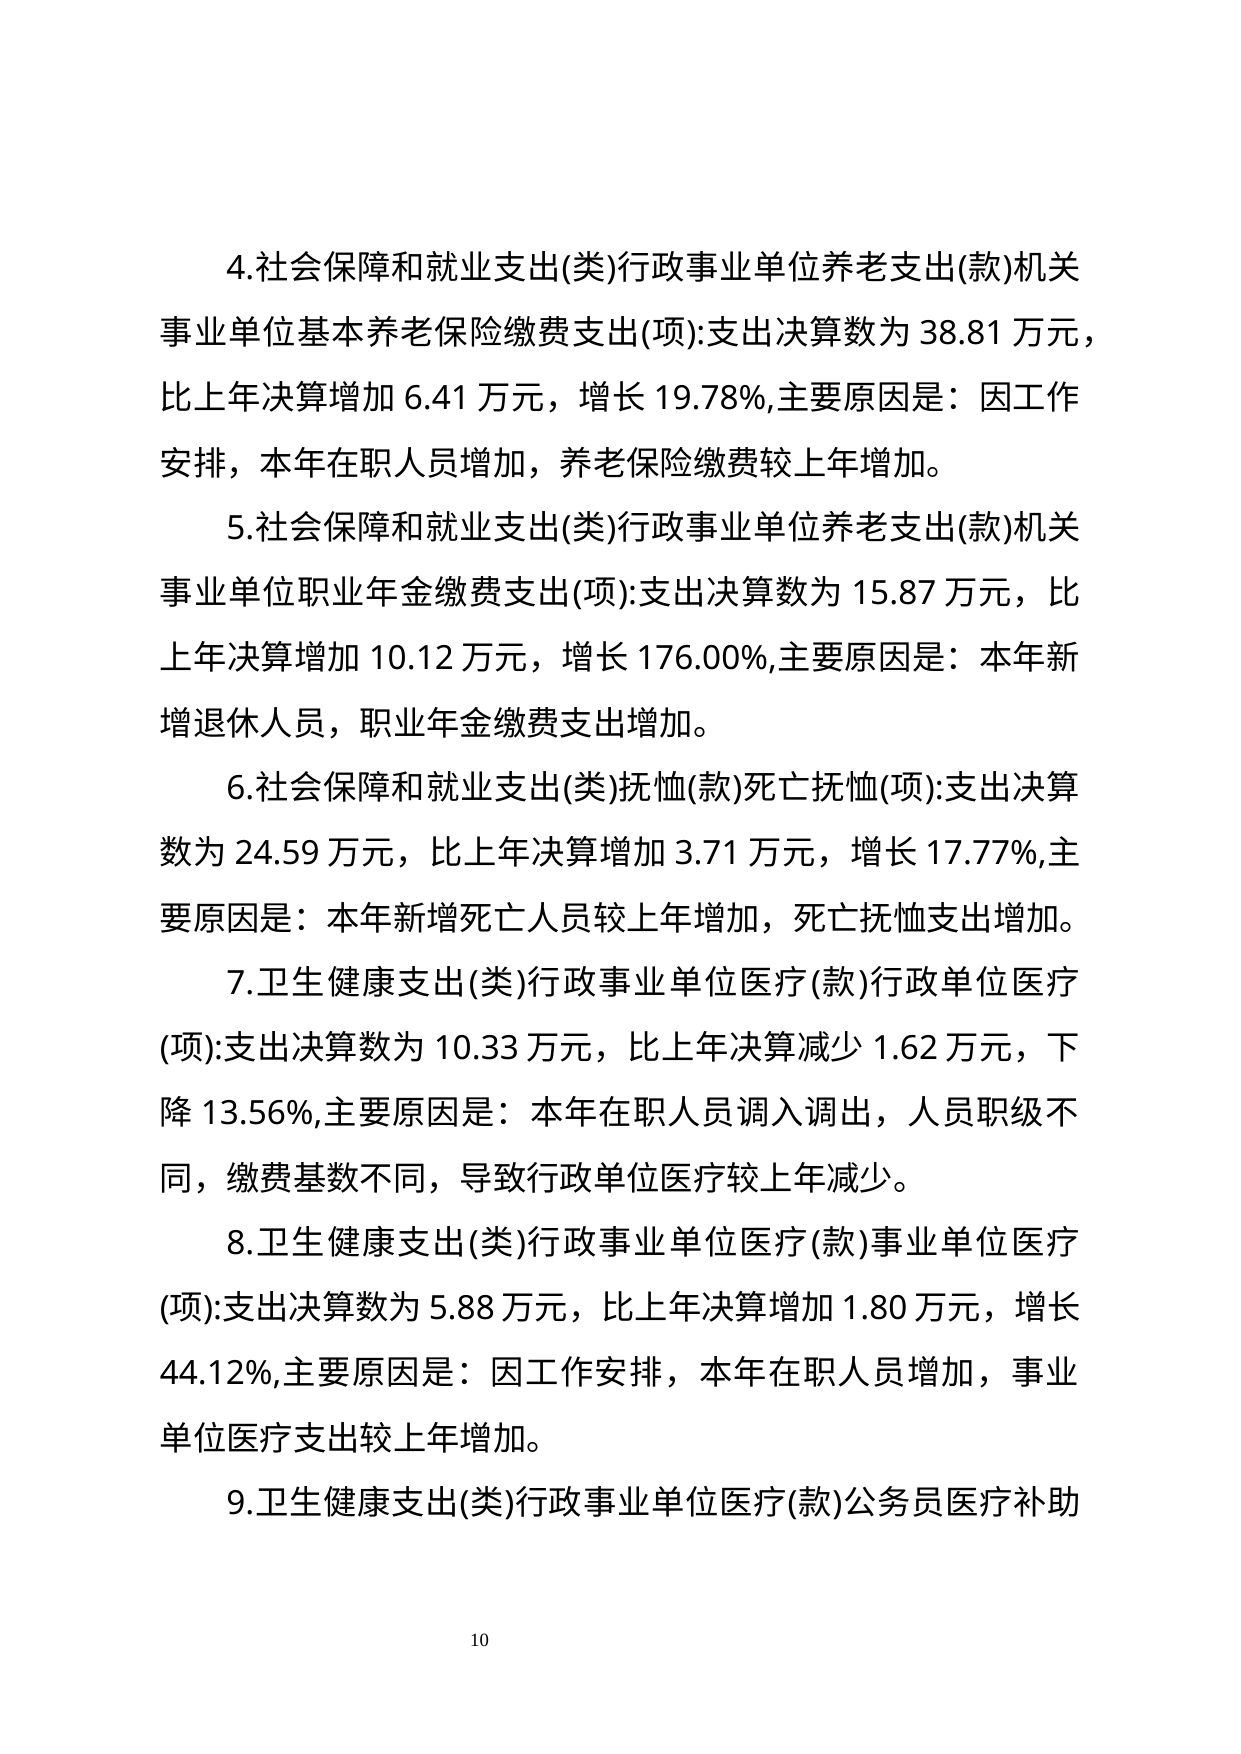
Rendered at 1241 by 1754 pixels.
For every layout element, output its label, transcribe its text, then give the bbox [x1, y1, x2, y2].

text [159, 1468, 1081, 1533]
text 5.社会保障和就业支出(类)行政事业单位养老支出(款)机关事业单位职业年金缴费支出(项):支出决算数为15.87万元，比上年决算增加10.12万元，增长176.00%,主要原因是：本年新增退休人员，职业年金缴费支出增加。 [159, 493, 1081, 753]
text 6.社会保障和就业支出(类)抚恤(款)死亡抚恤(项):支出决算数为24.59万元，比上年决算增加3.71万元，增长17.77%,主要原因是：本年新增死亡人员较上年增加，死亡抚恤支出增加。 [159, 753, 1081, 948]
text 4.社会保障和就业支出(类)行政事业单位养老支出(款)机关事业单位基本养老保险缴费支出(项):支出决算数为38.81万元，比上年决算增加6.41万元，增长19.78%,主要原因是：因工作安排，本年在职人员增加，养老保险缴费较上年增加。 [159, 233, 1081, 493]
text 7.卫生健康支出(类)行政事业单位医疗(款)行政单位医疗(项):支出决算数为10.33万元，比上年决算减少1.62万元，下降13.56%,主要原因是：本年在职人员调入调出，人员职级不同，缴费基数不同，导致行政单位医疗较上年减少。 [159, 948, 1081, 1208]
text 8.卫生健康支出(类)行政事业单位医疗(款)事业单位医疗(项):支出决算数为5.88万元，比上年决算增加1.80万元，增长44.12%,主要原因是：因工作安排，本年在职人员增加，事业单位医疗支出较上年增加。 [159, 1208, 1081, 1468]
